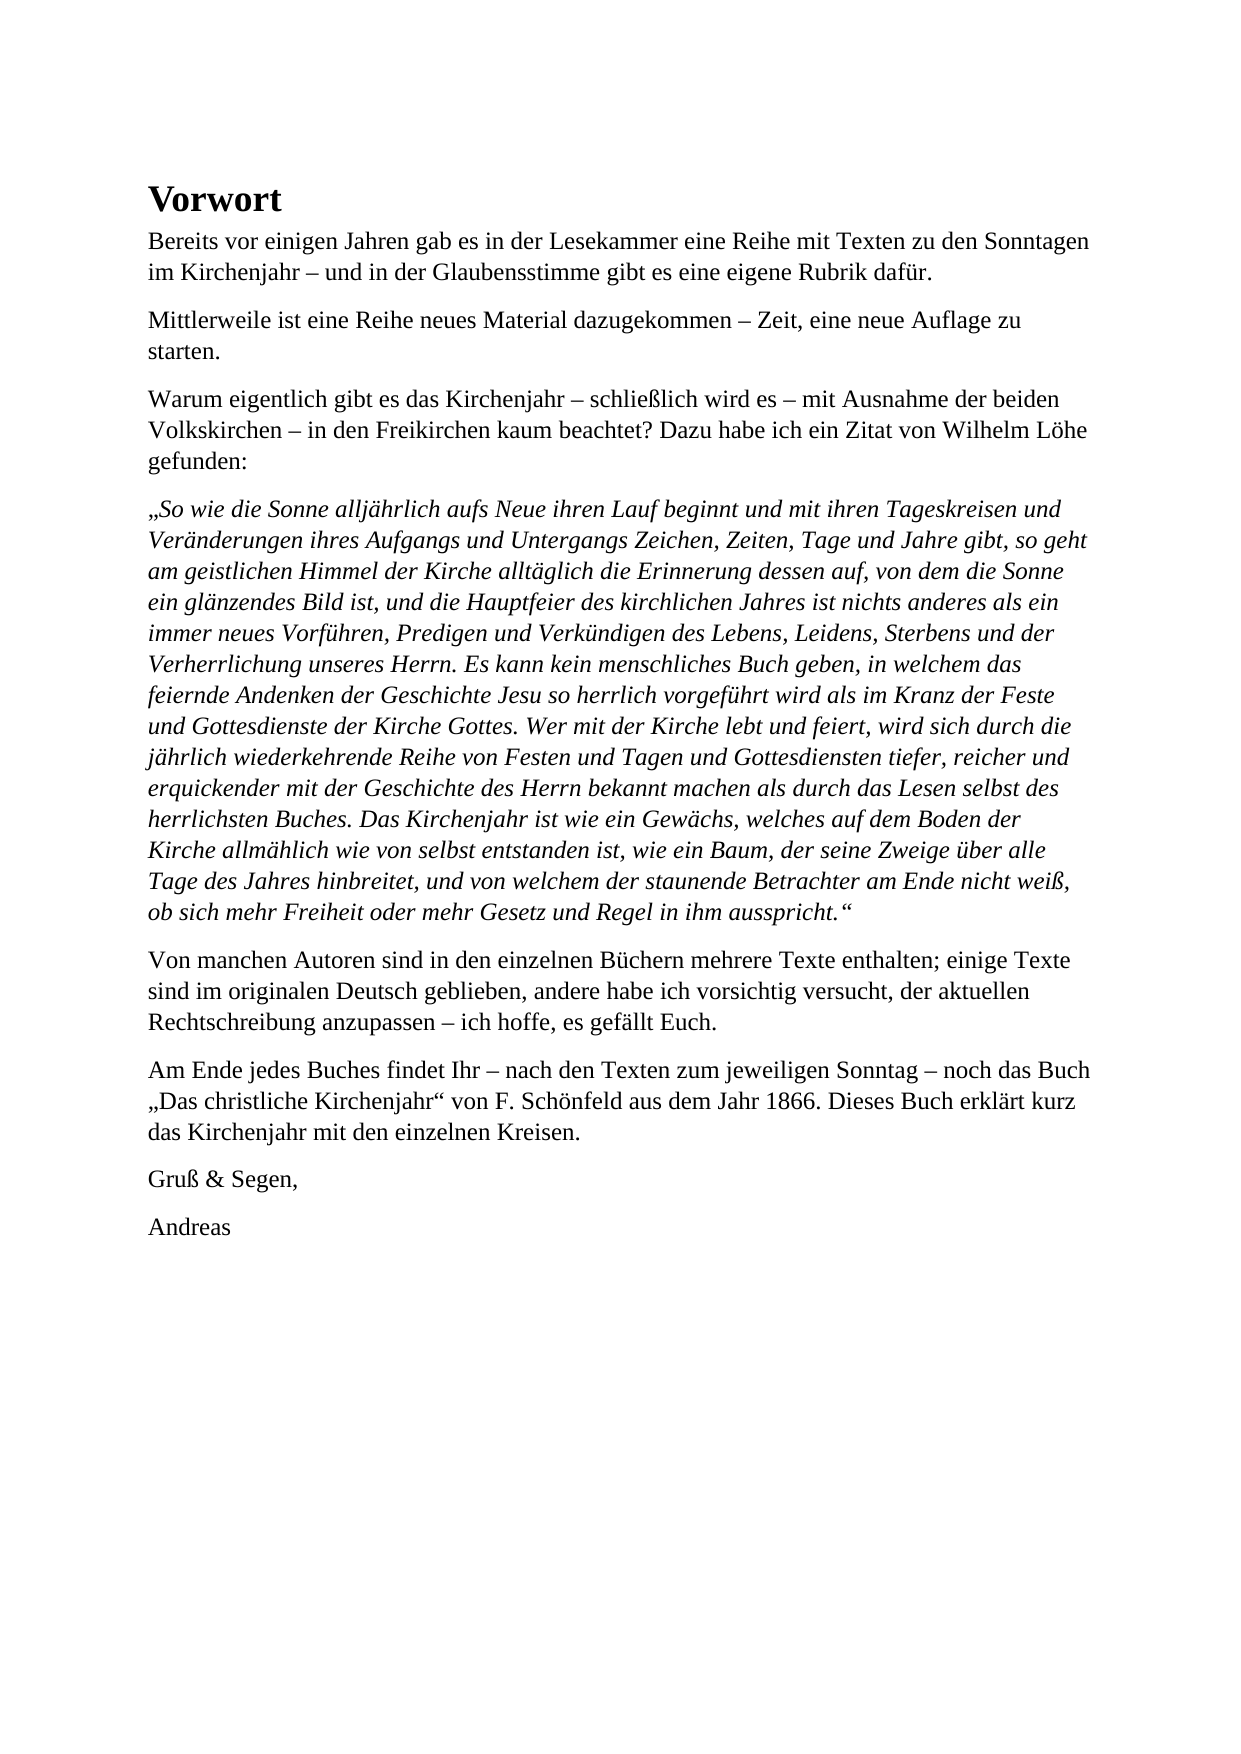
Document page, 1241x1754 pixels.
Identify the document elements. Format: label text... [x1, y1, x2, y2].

text Von manchen Autoren sind in den einzelnen Büchern mehrere Texte enthalten; einige Texte sind im originalen Deutsch geblieben, andere habe ich vorsichtig versucht, der aktuellen Rechtschreibung anzupassen – ich hoffe, es gefällt Euch. [148, 945, 1093, 1036]
text Bereits vor einigen Jahren gab es in der Lesekammer eine Reihe mit Texten zu den Sonntagen im Kirchenjahr – und in der Glaubensstimme gibt es eine eigene Rubrik dafür. [148, 226, 1093, 286]
text Am Ende jedes Buches findet Ihr – nach den Texten zum jeweiligen Sonntag – noch das Buch „Das christliche Kirchenjahr“ von F. Schönfeld aus dem Jahr 1866. Dieses Buch erklärt kurz das Kirchenjahr mit den einzelnen Kreisen. [148, 1055, 1093, 1146]
text Mittlerweile ist eine Reihe neues Material dazugekommen – Zeit, eine neue Auflage zu starten. [148, 305, 1093, 365]
text Andreas [148, 1212, 1093, 1241]
text „So wie die Sonne alljährlich aufs Neue ihren Lauf beginnt und mit ihren Tageskreisen und Veränderungen ihres Aufgangs und Untergangs Zeichen, Zeiten, Tage und Jahre gibt, so geht am geistlichen Himmel der Kirche alltäglich die Erinnerung dessen auf, von dem die Sonne ein glänzendes Bild ist, und die Hauptfeier des kirchlichen Jahres ist nichts anderes als ein immer neues Vorführen, Predigen und Verkündigen des Lebens, Leidens, Sterbens und der Verherrlichung unseres Herrn. Es kann kein menschliches Buch geben, in welchem das feiernde Andenken der Geschichte Jesu so herrlich vorgeführt wird als im Kranz der Feste und Gottesdienste der Kirche Gottes. Wer mit der Kirche lebt und feiert, wird sich durch die jährlich wiederkehrende Reihe von Festen und Tagen und Gottesdiensten tiefer, reicher und erquickender mit der Geschichte des Herrn bekannt machen als durch das Lesen selbst des herrlichsten Buches. Das Kirchenjahr ist wie ein Gewächs, welches auf dem Boden der Kirche allmählich wie von selbst entstanden ist, wie ein Baum, der seine Zweige über alle Tage des Jahres hinbreitet, und von welchem der staunende Betrachter am Ende nicht weiß, ob sich mehr Freiheit oder mehr Gesetz und Regel in ihm ausspricht.“ [148, 494, 1093, 926]
text Warum eigentlich gibt es das Kirchenjahr – schließlich wird es – mit Ausnahme der beiden Volkskirchen – in den Freikirchen kaum beachtet? Dazu habe ich ein Zitat von Wilhelm Löhe gefunden: [148, 384, 1093, 475]
subtitle Vorwort [148, 177, 1093, 220]
text Gruß & Segen, [148, 1164, 1093, 1193]
